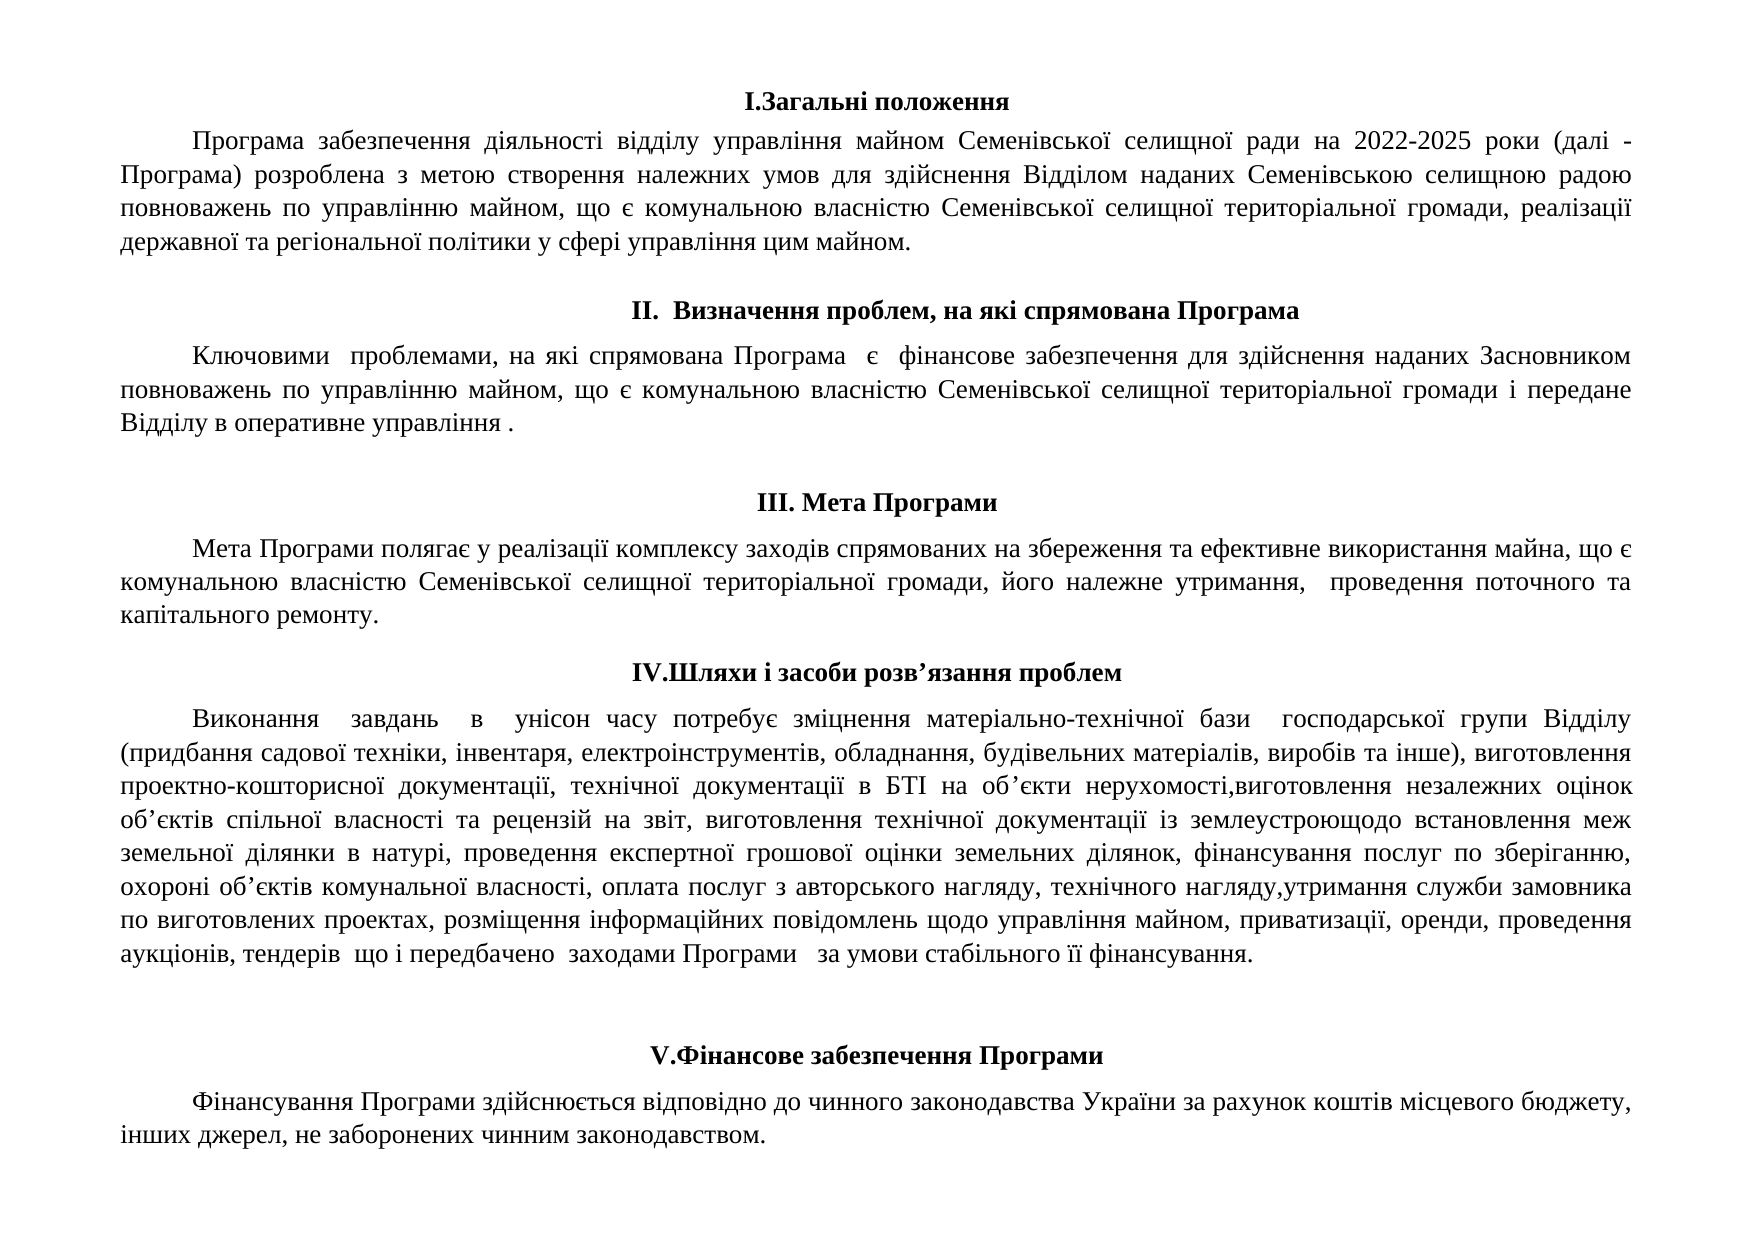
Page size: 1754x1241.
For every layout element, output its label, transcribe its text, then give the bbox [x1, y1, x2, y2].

text IV.Шляхи і засоби розв’язання проблем [118, 660, 1636, 687]
text Виконання завдань в унісон часу потребує зміцнення матеріально-технічної бази господарської групи Відділу (придбання садової техніки, інвентаря, електроінструментів, обладнання, будівельних матеріалів, виробів та інше), виготовлення проектно-кошторисної документації, технічної документації в БТІ на об’єкти нерухомості,виготовлення незалежних оцінок об’єктів спільної власності та рецензій на звіт, виготовлення технічної документації із землеустроющодо встановлення меж земельної ділянки в натурі, проведення експертної грошової оцінки земельних ділянок, фінансування послуг по зберіганню, охороні об’єктів комунальної власності, оплата послуг з авторського нагляду, технічного нагляду,утримання служби замовника по виготовлених проектах, розміщення інформаційних повідомлень щодо управління майном, приватизації, оренди, проведення аукціонів, тендерів що і передбачено заходами Програми за умови стабільного її фінансування. [120, 701, 1634, 969]
text ІІ. Визначення проблем, на які спрямована Програма [295, 297, 1636, 324]
text ІІІ. Мета Програми [118, 485, 1636, 518]
text І.Загальні положення [118, 89, 1636, 116]
text Мета Програми полягає у реалізації комплексу заходів спрямованих на збереження та ефективне використання майна, що є комунальною власністю Семенівської селищної територіальної громади, його належне утримання, проведення поточного та капітального ремонту. [120, 531, 1634, 630]
text Ключовими проблемами, на які спрямована Програма є фінансове забезпечення для здійснення наданих Засновником повноважень по управлінню майном, що є комунальною власністю Семенівської селищної територіальної громади і передане Відділу в оперативне управління . [120, 338, 1634, 438]
text Фінансування Програми здійснюється відповідно до чинного законодавства України за рахунок коштів місцевого бюджету, інших джерел, не заборонених чинним законодавством. [120, 1083, 1634, 1150]
text V.Фінансове забезпечення Програми [118, 1043, 1636, 1070]
text Програма забезпечення діяльності відділу управління майном Семенівської селищної ради на 2022-2025 роки (далі - Програма) розроблена з метою створення належних умов для здійснення Відділом наданих Семенівською селищною радою повноважень по управлінню майном, що є комунальною власністю Семенівської селищної територіальної громади, реалізації державної та регіональної політики у сфері управління цим майном. [120, 123, 1634, 257]
